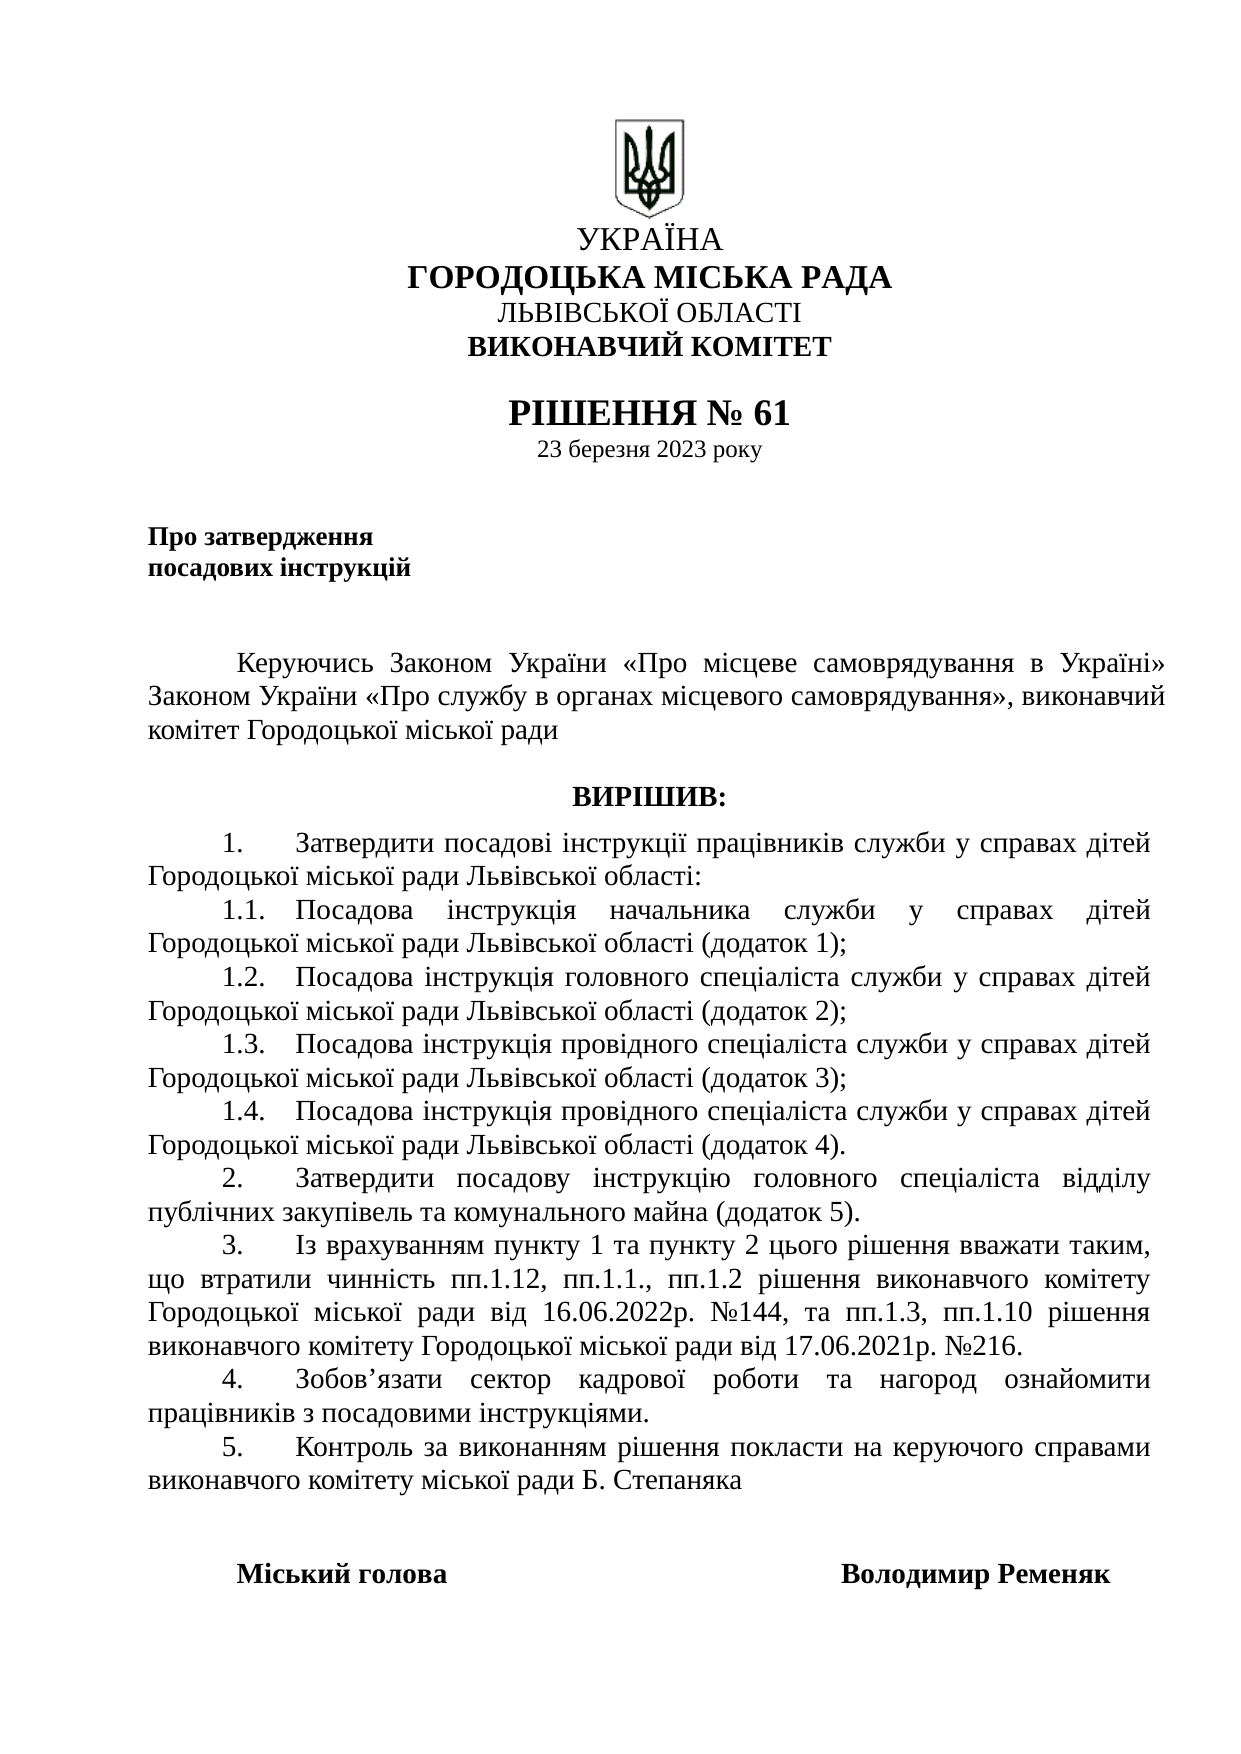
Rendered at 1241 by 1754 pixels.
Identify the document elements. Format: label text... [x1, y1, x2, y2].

list Посадова інструкція головного спеціаліста служби у справах дітей Городоцької міської ради Львівської області (додаток 2); [148, 959, 1152, 1026]
list Затвердити посадову інструкцію головного спеціаліста відділу публічних закупівель та комунального майна (додаток 5). [148, 1160, 1152, 1227]
list Посадова інструкція начальника служби у справах дітей Городоцької міської ради Львівської області (додаток 1); [148, 892, 1152, 959]
list Посадова інструкція провідного спеціаліста служби у справах дітей Городоцької міської ради Львівської області (додаток 3); [148, 1026, 1152, 1093]
list Затвердити посадові інструкції працівників служби у справах дітей Городоцької міської ради Львівської області: [148, 825, 1152, 892]
text Керуючись Законом України «Про місцеве самоврядування в Україні» Законом України «Про службу в органах місцевого самоврядування», виконавчий комітет Городоцької міської ради [148, 645, 1166, 745]
text РІШЕННЯ № 61 [148, 391, 1152, 434]
list Посадова інструкція провідного спеціаліста служби у справах дітей Городоцької міської ради Львівської області (додаток 4). [148, 1093, 1152, 1160]
text ВИКОНАВЧИЙ КОМІТЕТ [148, 329, 1152, 363]
text ГОРОДОЦЬКА МІСЬКА РАДА [148, 257, 1152, 296]
picture [614, 118, 685, 219]
list Із врахуванням пункту 1 та пункту 2 цього рішення вважати таким, що втратили чинність пп.1.12, пп.1.1., пп.1.2 рішення виконавчого комітету Городоцької міської ради від 16.06.2022р. №144, та пп.1.3, пп.1.10 рішення виконавчого комітету Городоцької міської ради від 17.06.2021р. №216. [148, 1227, 1152, 1362]
text ЛЬВІВСЬКОЇ ОБЛАСТІ [148, 296, 1152, 329]
text ВИРІШИВ: [148, 779, 1152, 812]
text посадових інструкцій [148, 551, 1152, 582]
list Контроль за виконанням рішення покласти на керуючого справами виконавчого комітету міської ради Б. Степаняка [148, 1429, 1152, 1496]
list Зобов’язати сектор кадрової роботи та нагород ознайомити працівників з посадовими інструкціями. [148, 1362, 1152, 1429]
text Про затвердження [148, 520, 1152, 551]
text Міський голова Володимир Ременяк [148, 1556, 1152, 1589]
text УКРАЇНА [148, 219, 1152, 257]
text 23 березня 2023 року [148, 434, 1152, 463]
